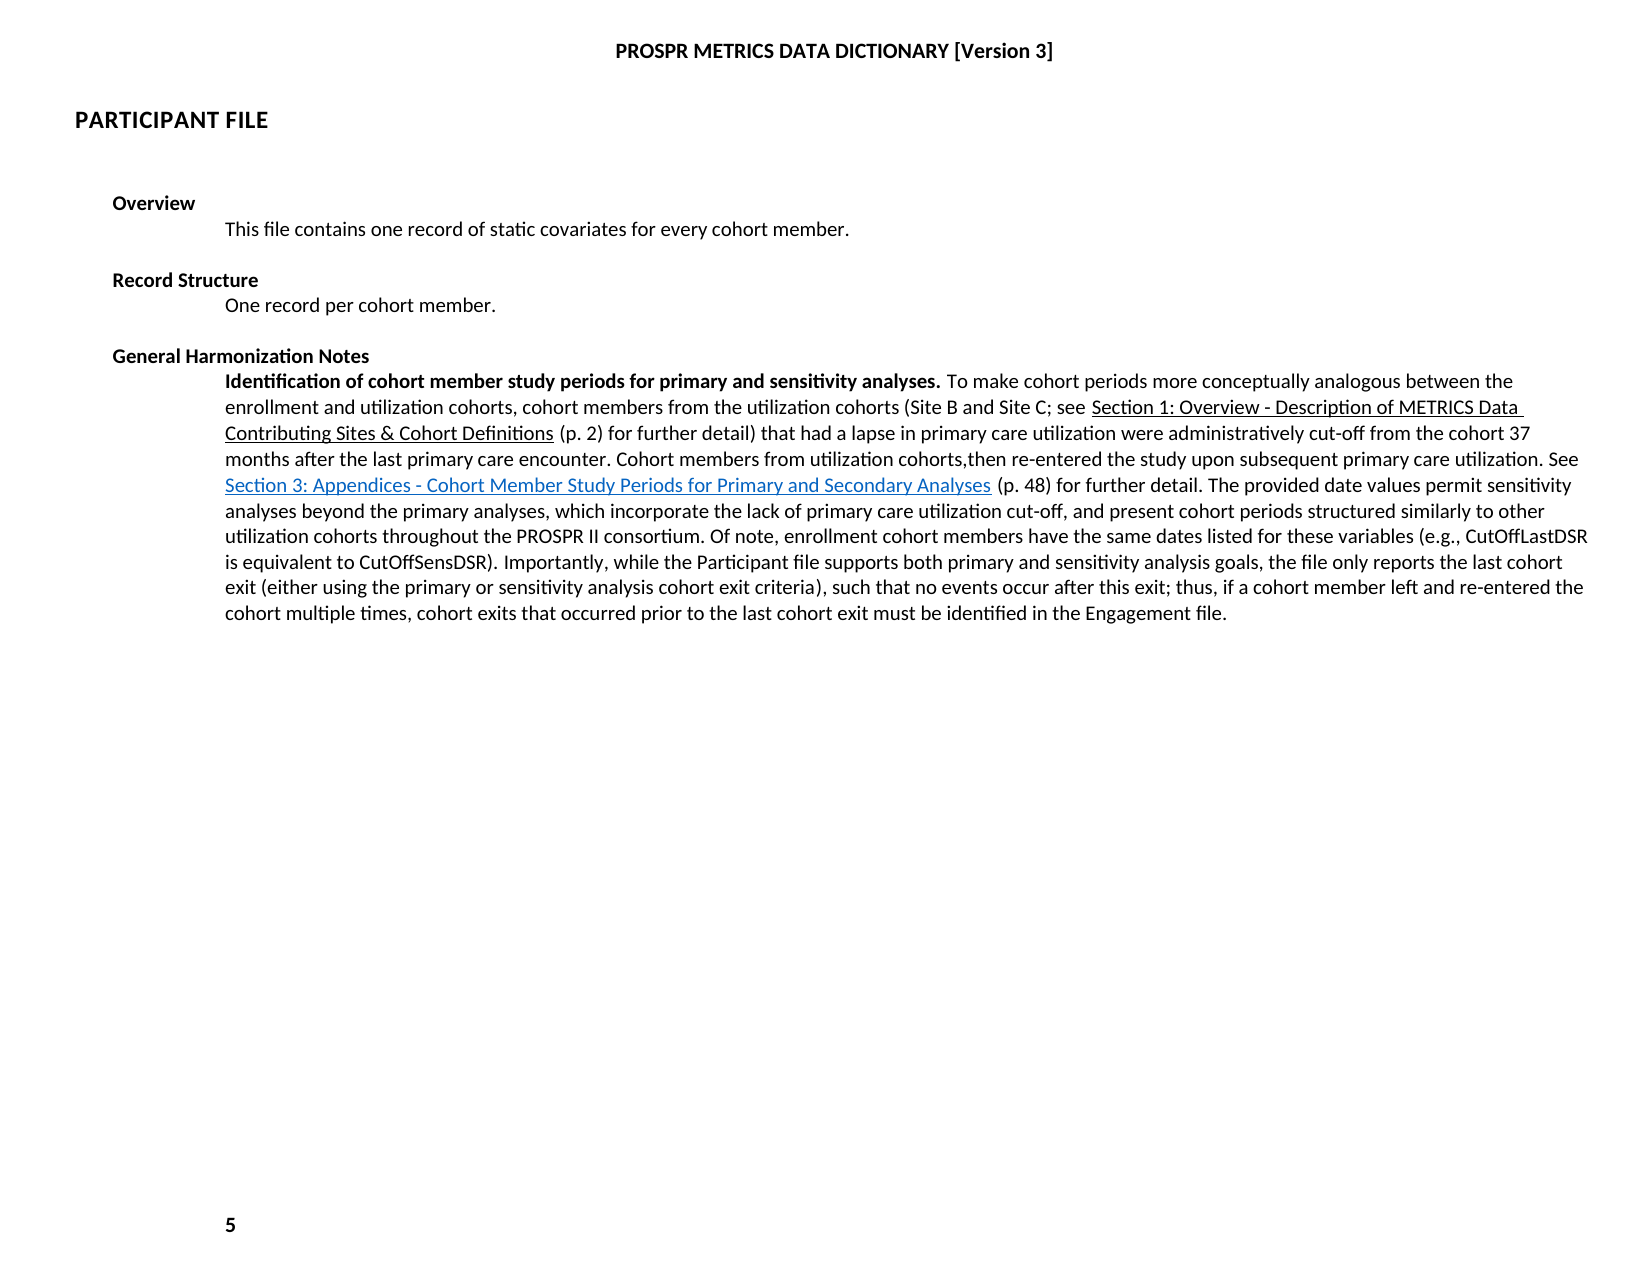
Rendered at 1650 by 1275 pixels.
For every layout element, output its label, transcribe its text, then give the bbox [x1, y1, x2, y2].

subtitle Record Structure [75, 267, 1594, 292]
subtitle Overview [75, 191, 1594, 216]
text One record per cohort member. [75, 292, 1594, 318]
subtitle General Harmonization Notes [75, 343, 1594, 368]
subtitle Participant File [75, 104, 1594, 135]
text This file contains one record of static covariates for every cohort member. [225, 216, 1594, 241]
text Identification of cohort member study periods for primary and sensitivity analyses. To make cohort periods more conceptually analogous between the enrollment and utilization cohorts, cohort members from the utilization cohorts (Site B and Site C; see Section 1: Overview - Description of METRICS Data Contributing Sites & Cohort Definitions (p. 2) for further detail) that had a lapse in primary care utilization were administratively cut-off from the cohort 37 months after the last primary care encounter. Cohort members from utilization cohorts,then re-entered the study upon subsequent primary care utilization. See Section 3: Appendices - Cohort Member Study Periods for Primary and Secondary Analyses (p. 66) for further detail. The provided date values permit sensitivity analyses beyond the primary analyses, which incorporate the lack of primary care utilization cut-off, and present cohort periods structured similarly to other utilization cohorts throughout the PROSPR II consortium. Of note, enrollment cohort members have the same dates listed for these variables (e.g., CutOffLastDSR is equivalent to CutOffSensDSR). Importantly, while the Participant file supports both primary and sensitivity analysis goals, the file only reports the last cohort exit (either using the primary or sensitivity analysis cohort exit criteria), such that no events occur after this exit; thus, if a cohort member left and re-entered the cohort multiple times, cohort exits that occurred prior to the last cohort exit must be identified in the Engagement file. [225, 368, 1594, 625]
